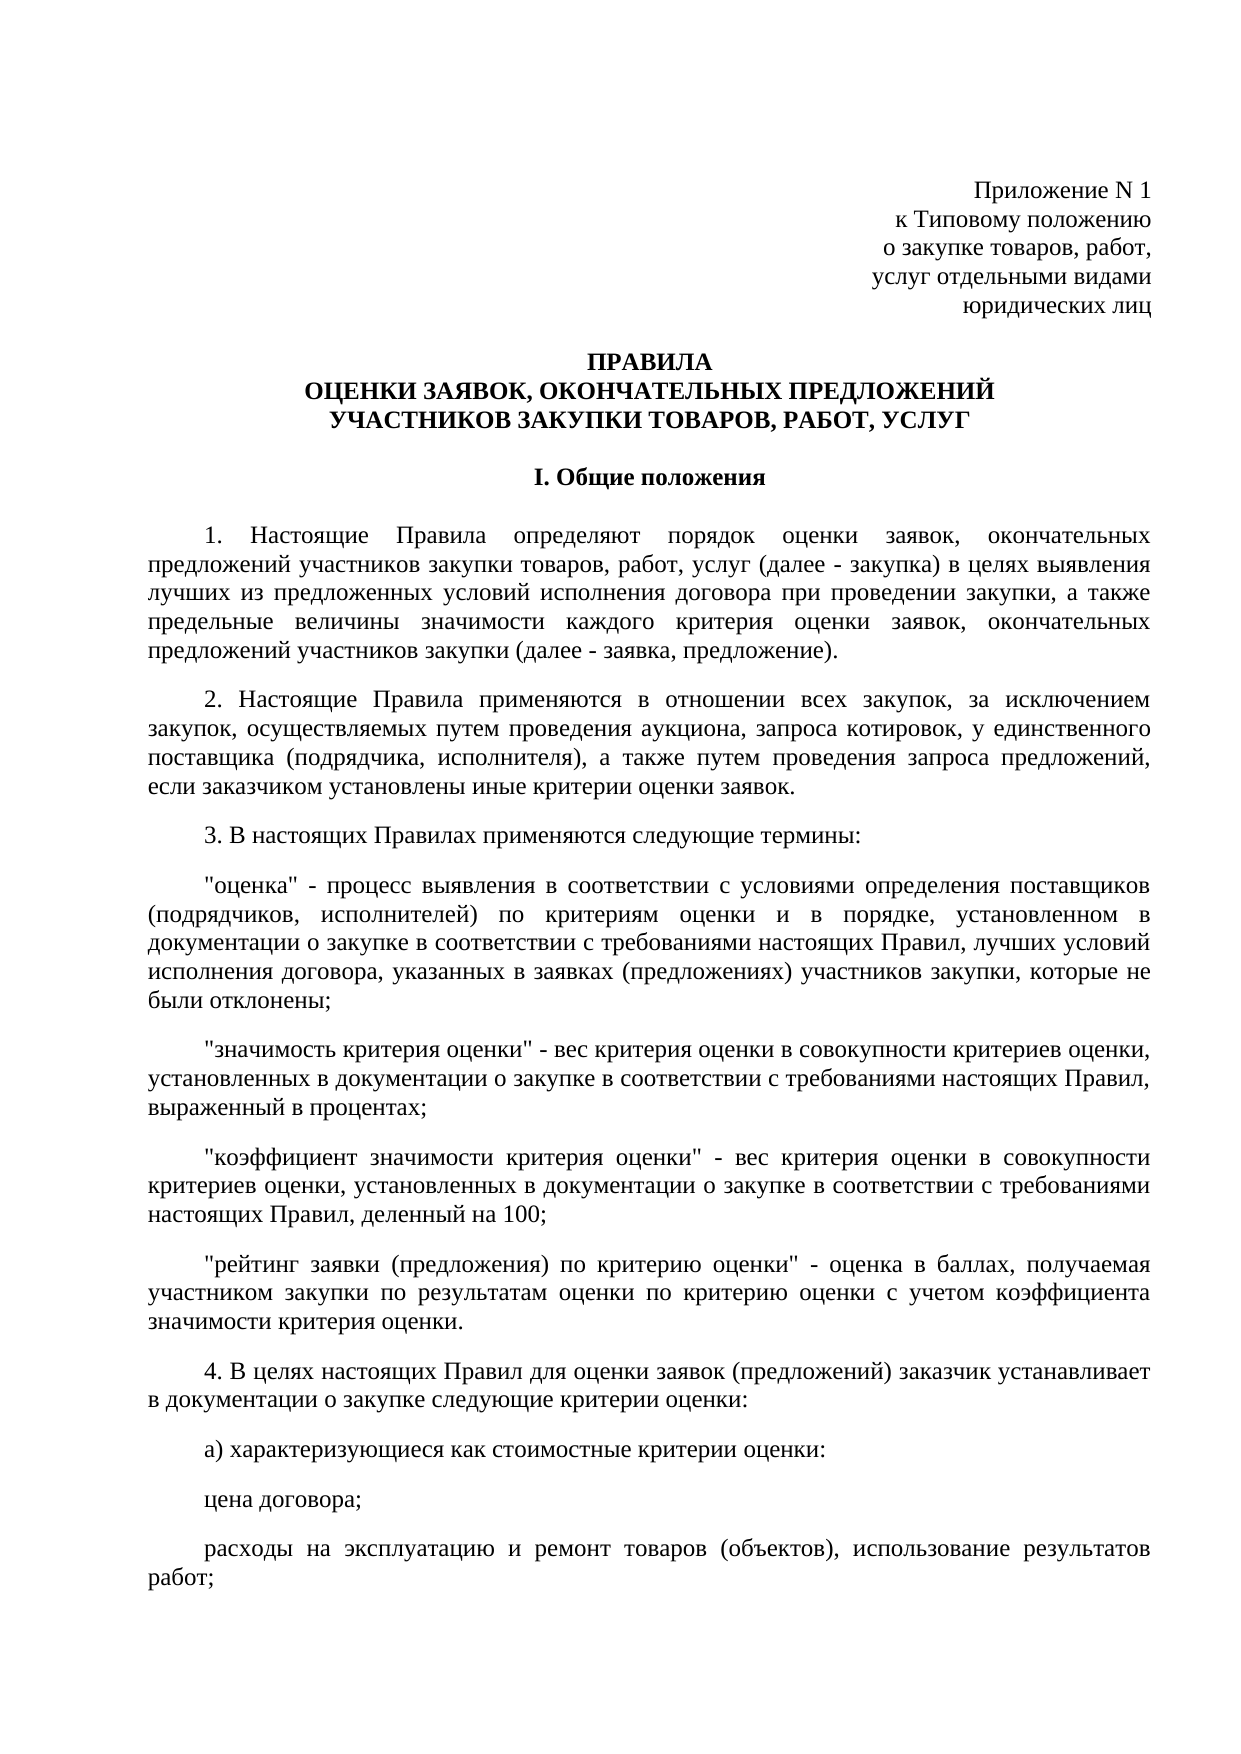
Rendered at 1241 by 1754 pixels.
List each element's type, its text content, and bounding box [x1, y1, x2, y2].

text 3. В настоящих Правилах применяются следующие термины: [148, 820, 1152, 849]
text 2. Настоящие Правила применяются в отношении всех закупок, за исключением закупок, осуществляемых путем проведения аукциона, запроса котировок, у единственного поставщика (подрядчика, исполнителя), а также путем проведения запроса предложений, если заказчиком установлены иные критерии оценки заявок. [148, 684, 1152, 799]
text 4. В целях настоящих Правил для оценки заявок (предложений) заказчик устанавливает в документации о закупке следующие критерии оценки: [148, 1356, 1152, 1413]
text "значимость критерия оценки" - вес критерия оценки в совокупности критериев оценки, установленных в документации о закупке в соответствии с требованиями настоящих Правил, выраженный в процентах; [148, 1034, 1152, 1121]
text о закупке товаров, работ, [148, 232, 1152, 261]
text "коэффициент значимости критерия оценки" - вес критерия оценки в совокупности критериев оценки, установленных в документации о закупке в соответствии с требованиями настоящих Правил, деленный на 100; [148, 1142, 1152, 1228]
text к Типовому положению [148, 204, 1152, 232]
text 1. Настоящие Правила определяют порядок оценки заявок, окончательных предложений участников закупки товаров, работ, услуг (далее - закупка) в целях выявления лучших из предложенных условий исполнения договора при проведении закупки, а также предельные величины значимости каждого критерия оценки заявок, окончательных предложений участников закупки (далее - заявка, предложение). [148, 520, 1152, 664]
text "рейтинг заявки (предложения) по критерию оценки" - оценка в баллах, получаемая участником закупки по результатам оценки по критерию оценки с учетом коэффициента значимости критерия оценки. [148, 1249, 1152, 1335]
text услуг отдельными видами [148, 261, 1152, 290]
title ОЦЕНКИ ЗАЯВОК, ОКОНЧАТЕЛЬНЫХ ПРЕДЛОЖЕНИЙ [148, 376, 1152, 405]
text юридических лиц [148, 290, 1152, 319]
title УЧАСТНИКОВ ЗАКУПКИ ТОВАРОВ, РАБОТ, УСЛУГ [148, 405, 1152, 434]
text а) характеризующиеся как стоимостные критерии оценки: [148, 1434, 1152, 1463]
text расходы на эксплуатацию и ремонт товаров (объектов), использование результатов работ; [148, 1533, 1152, 1591]
text Приложение N 1 [148, 175, 1152, 204]
title I. Общие положения [148, 462, 1152, 491]
text цена договора; [148, 1484, 1152, 1512]
title ПРАВИЛА [148, 347, 1152, 376]
text "оценка" - процесс выявления в соответствии с условиями определения поставщиков (подрядчиков, исполнителей) по критериям оценки и в порядке, установленном в документации о закупке в соответствии с требованиями настоящих Правил, лучших условий исполнения договора, указанных в заявках (предложениях) участников закупки, которые не были отклонены; [148, 870, 1152, 1014]
